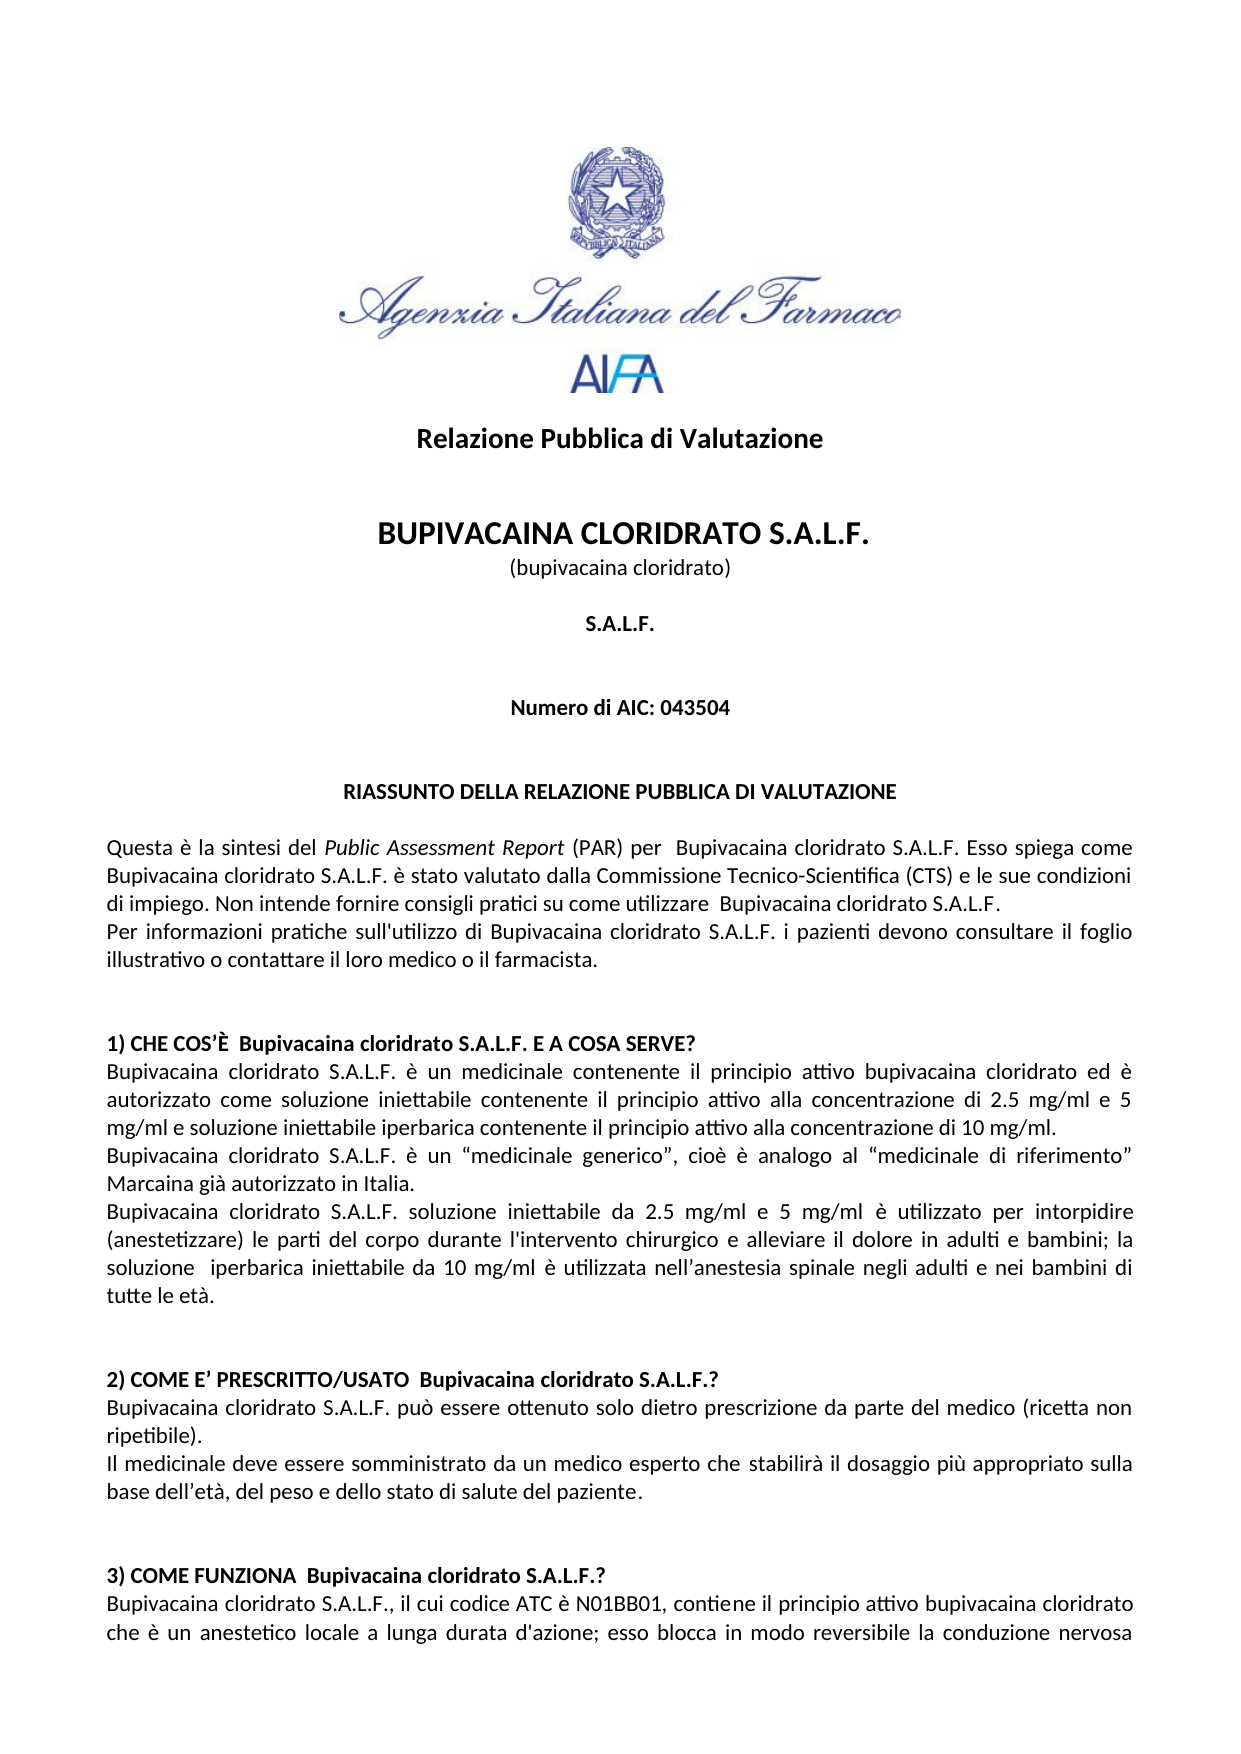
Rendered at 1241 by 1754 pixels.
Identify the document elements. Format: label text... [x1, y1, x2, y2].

text Bupivacaina cloridrato S.A.L.F. può essere ottenuto solo dietro prescrizione da parte del medico (ricetta non ripetibile). [106, 1393, 1134, 1449]
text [106, 1589, 1134, 1646]
text RIASSUNTO DELLA RELAZIONE PUBBLICA DI VALUTAZIONE [106, 777, 1134, 805]
text 3) COME FUNZIONA Bupivacaina cloridrato S.A.L.F.? [106, 1562, 1134, 1589]
text BUPIVACAINA CLORIDRATO S.A.L.F. [106, 512, 1134, 553]
text Il medicinale deve essere somministrato da un medico esperto che stabilirà il dosaggio più appropriato sulla base dell’età, del peso e dello stato di salute del paziente. [106, 1449, 1134, 1506]
text Questa è la sintesi del Public Assessment Report (PAR) per Bupivacaina cloridrato S.A.L.F. Esso spiega come Bupivacaina cloridrato S.A.L.F. è stato valutato dalla Commissione Tecnico-Scientifica (CTS) e le sue condizioni di impiego. Non intende fornire consigli pratici su come utilizzare Bupivacaina cloridrato S.A.L.F. [106, 833, 1134, 917]
text (bupivacaina cloridrato) [106, 553, 1134, 581]
text S.A.L.F. [106, 609, 1134, 637]
text Relazione Pubblica di Valutazione [106, 420, 1134, 456]
text Bupivacaina cloridrato S.A.L.F. è un “medicinale generico”, cioè è analogo al “medicinale di riferimento” Marcaina già autorizzato in Italia. [106, 1141, 1134, 1197]
text Bupivacaina cloridrato S.A.L.F. è un medicinale contenente il principio attivo bupivacaina cloridrato ed è autorizzato come soluzione iniettabile contenente il principio attivo alla concentrazione di 2.5 mg/ml e 5 mg/ml e soluzione iniettabile iperbarica contenente il principio attivo alla concentrazione di 10 mg/ml. [106, 1057, 1134, 1141]
text 1) CHE COS’È Bupivacaina cloridrato S.A.L.F. E A COSA SERVE? [106, 1029, 1134, 1057]
text 2) COME E’ PRESCRITTO/USATO Bupivacaina cloridrato S.A.L.F.? [106, 1365, 1134, 1393]
text Numero di AIC: 043504 [106, 693, 1134, 721]
text Bupivacaina cloridrato S.A.L.F. soluzione iniettabile da 2.5 mg/ml e 5 mg/ml è utilizzato per intorpidire (anestetizzare) le parti del corpo durante l'intervento chirurgico e alleviare il dolore in adulti e bambini; la soluzione iperbarica iniettabile da 10 mg/ml è utilizzata nell’anestesia spinale negli adulti e nei bambini di tutte le età. [106, 1197, 1134, 1309]
text Per informazioni pratiche sull'utilizzo di Bupivacaina cloridrato S.A.L.F. i pazienti devono consultare il foglio illustrativo o contattare il loro medico o il farmacista. [106, 917, 1134, 973]
